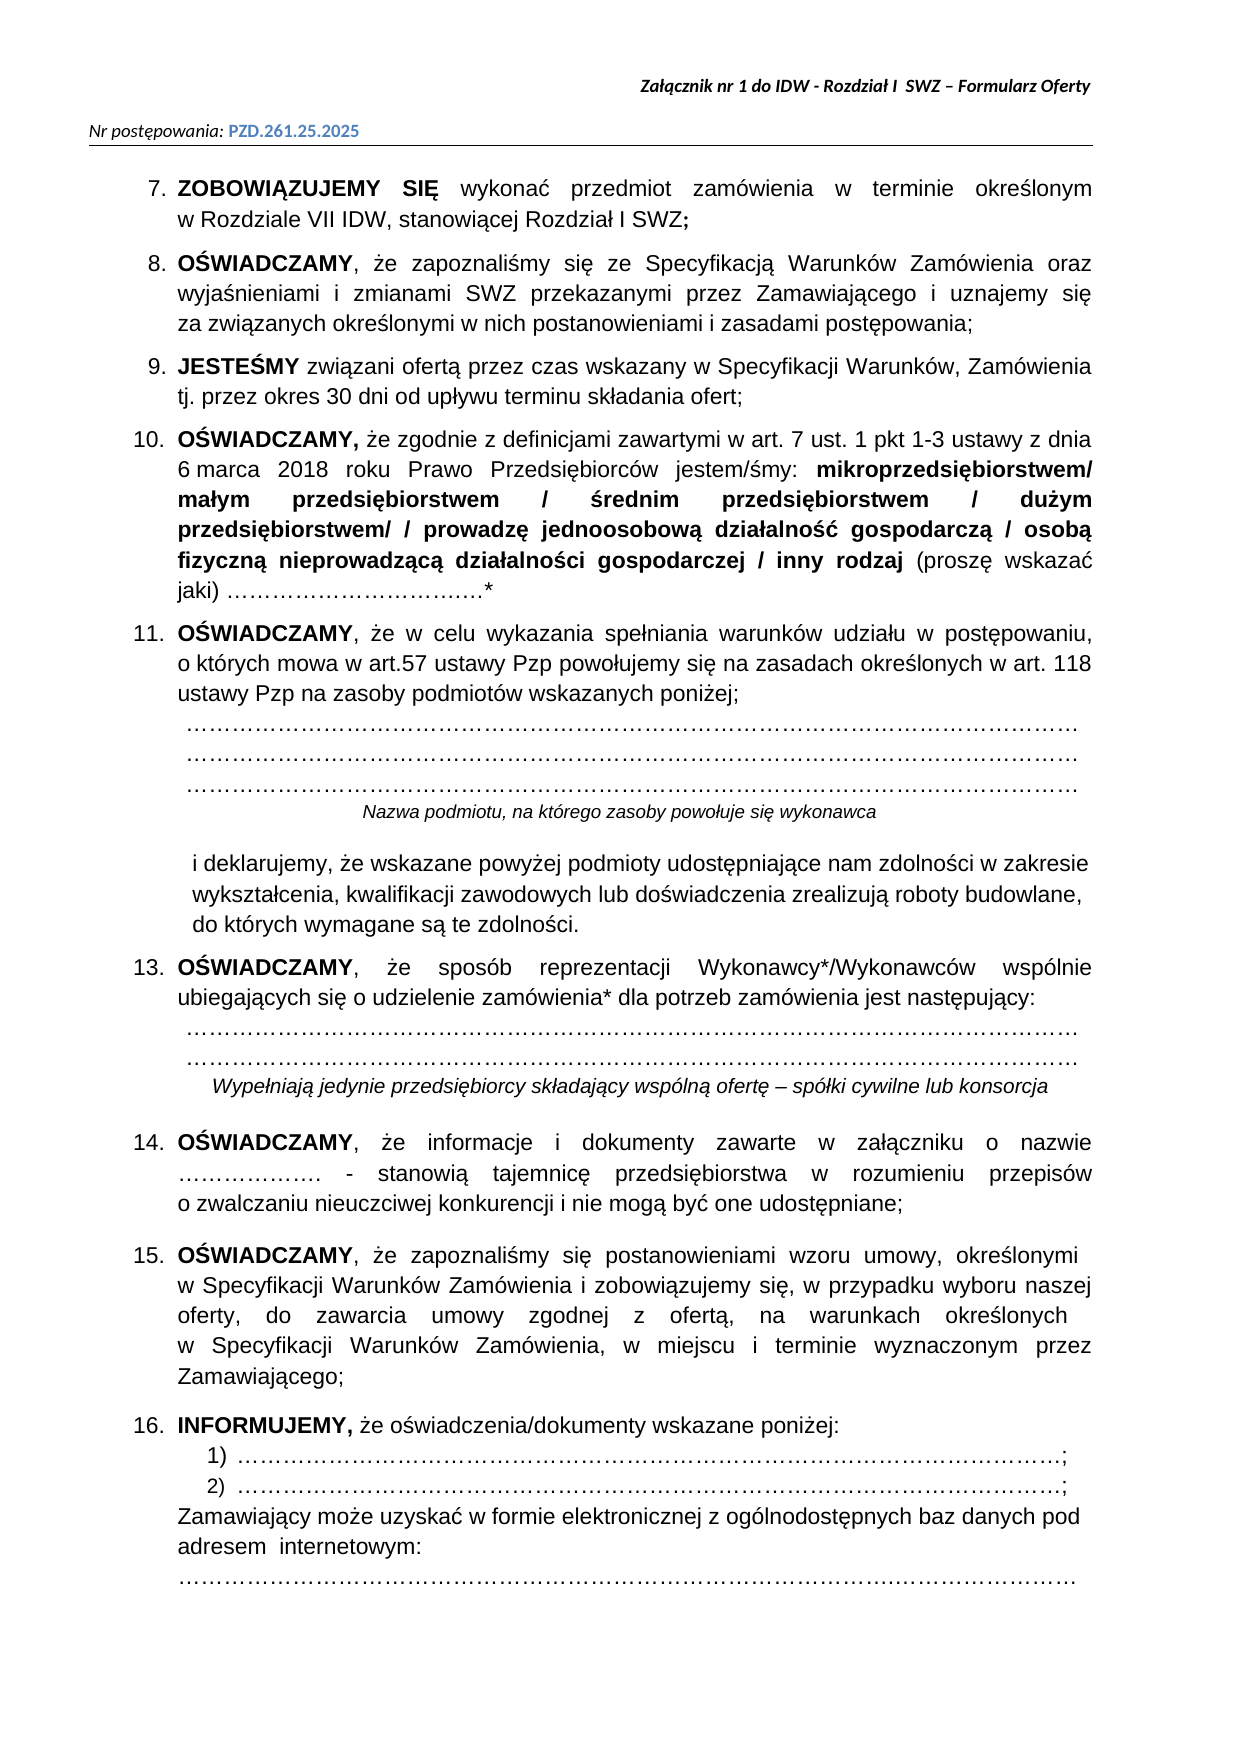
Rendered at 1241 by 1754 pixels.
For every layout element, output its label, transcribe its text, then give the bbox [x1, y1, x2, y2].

text Nazwa podmiotu, na którego zasoby powołuje się wykonawca [148, 801, 1093, 822]
list Wypełniają jedynie przedsiębiorcy składający wspólną ofertę – spółki cywilne lub konsorcja [177, 1074, 1093, 1098]
list ZOBOWIĄZUJEMY SIĘ wykonać przedmiot zamówienia w terminie określonym w Rozdziale VII IDW, stanowiącej Rozdział I SWZ; [148, 174, 1093, 233]
list ………………………………………………………………………………………………; [207, 1472, 1093, 1499]
list OŚWIADCZAMY, że zapoznaliśmy się ze Specyfikacją Warunków Zamówienia oraz wyjaśnieniami i zmianami SWZ przekazanymi przez Zamawiającego i uznajemy się za związanych określonymi w nich postanowieniami i zasadami postępowania; [148, 250, 1093, 336]
list OŚWIADCZAMY, że zapoznaliśmy się postanowieniami wzoru umowy, określonymi w Specyfikacji Warunków Zamówienia i zobowiązujemy się, w przypadku wyboru naszej oferty, do zawarcia umowy zgodnej z ofertą, na warunkach określonych w Specyfikacji Warunków Zamówienia, w miejscu i terminie wyznaczonym przez Zamawiającego; [133, 1242, 1093, 1389]
list JESTEŚMY związani ofertą przez czas wskazany w Specyfikacji Warunków, Zamówienia tj. przez okres 30 dni od upływu terminu składania ofert; [148, 353, 1093, 409]
text i deklarujemy, że wskazane powyżej podmioty udostępniające nam zdolności w zakresie wykształcenia, kwalifikacji zawodowych lub doświadczenia zrealizują roboty budowlane, do których wymagane są te zdolności. [192, 850, 1093, 937]
list OŚWIADCZAMY, że zgodnie z definicjami zawartymi w art. 7 ust. 1 pkt 1-3 ustawy z dnia 6 marca 2018 roku Prawo Przedsiębiorców jestem/śmy: mikroprzedsiębiorstwem/ małym przedsiębiorstwem / średnim przedsiębiorstwem / dużym przedsiębiorstwem/ / prowadzę jednoosobową działalność gospodarczą / osobą fizyczną nieprowadzącą działalności gospodarczej / inny rodzaj (proszę wskazać jaki) ………………………….…* [133, 426, 1093, 603]
list OŚWIADCZAMY, że w celu wykazania spełniania warunków udziału w postępowaniu, o których mowa w art.57 ustawy Pzp powołujemy się na zasadach określonych w art. 118 ustawy Pzp na zasoby podmiotów wskazanych poniżej; [133, 619, 1093, 706]
list OŚWIADCZAMY, że informacje i dokumenty zawarte w załączniku o nazwie ………………. - stanowią tajemnicę przedsiębiorstwa w rozumieniu przepisów o zwalczaniu nieuczciwej konkurencji i nie mogą być one udostępniane; [133, 1129, 1093, 1216]
list OŚWIADCZAMY, że sposób reprezentacji Wykonawcy*/Wykonawców wspólnie ubiegających się o udzielenie zamówienia* dla potrzeb zamówienia jest następujący: [133, 953, 1093, 1010]
list ………………………………………………………………………………………………; [207, 1442, 1093, 1469]
list Zamawiający może uzyskać w formie elektronicznej z ogólnodostępnych baz danych pod adresem internetowym: [177, 1503, 1093, 1559]
text ……………………………………………………………………………………………………………………………………………………………………………………………………………… [185, 1014, 1093, 1070]
list INFORMUJEMY, że oświadczenia/dokumenty wskazane poniżej: [133, 1412, 1093, 1438]
list ……………………………………………………………………………………………………………………………………………………………………………………………………………………………………………………………………………………………………………………… [185, 710, 1093, 797]
list ………………………………………………………………………………….…………………… [177, 1563, 1093, 1589]
